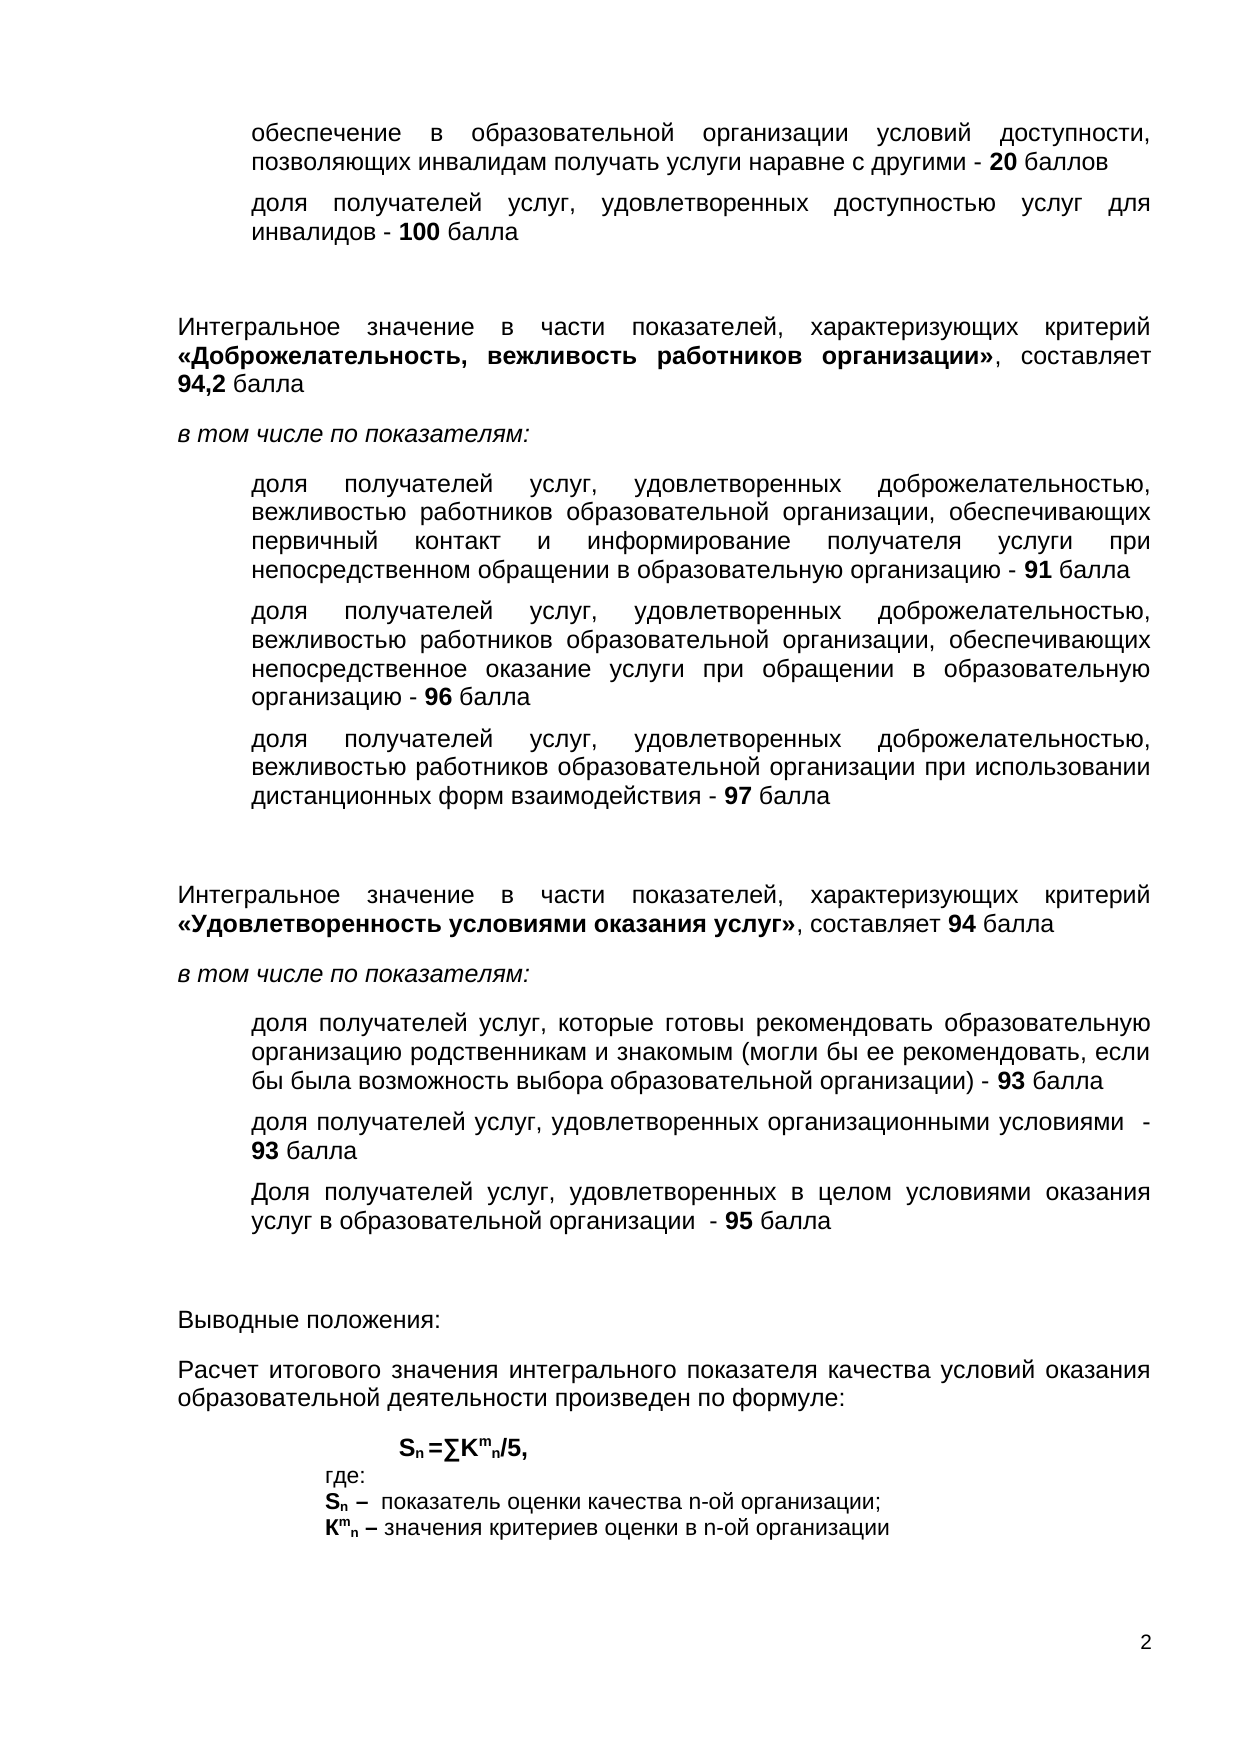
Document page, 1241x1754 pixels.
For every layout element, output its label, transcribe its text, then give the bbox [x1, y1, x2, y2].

text в том числе по показателям: [177, 419, 1152, 448]
text Доля получателей услуг, удовлетворенных в целом условиями оказания услуг в образовательной организации - 95 балла [251, 1177, 1152, 1234]
text доля получателей услуг, удовлетворенных доступностью услуг для инвалидов - 100 балла [251, 188, 1152, 246]
text доля получателей услуг, удовлетворенных организационными условиями - 93 балла [251, 1107, 1152, 1164]
text Расчет итогового значения интегрального показателя качества условий оказания образовательной деятельности произведен по формуле: [177, 1354, 1152, 1412]
text где: [325, 1462, 1152, 1488]
text Sn =∑Kmn/5, [398, 1433, 1152, 1462]
text доля получателей услуг, которые готовы рекомендовать образовательную организацию родственникам и знакомым (могли бы ее рекомендовать, если бы была возможность выбора образовательной организации) - 93 балла [251, 1008, 1152, 1094]
text доля получателей услуг, удовлетворенных доброжелательностью, вежливостью работников образовательной организации, обеспечивающих первичный контакт и информирование получателя услуги при непосредственном обращении в образовательную организацию - 91 балла [251, 468, 1152, 583]
text Интегральное значение в части показателей, характеризующих критерий «Доброжелательность, вежливость работников организации», составляет 94,2 балла [177, 312, 1152, 398]
text доля получателей услуг, удовлетворенных доброжелательностью, вежливостью работников образовательной организации, обеспечивающих непосредственное оказание услуги при обращении в образовательную организацию - 96 балла [251, 596, 1152, 711]
text Кmn – значения критериев оценки в n-ой организации [325, 1514, 1152, 1541]
text обеспечение в образовательной организации условий доступности, позволяющих инвалидам получать услуги наравне с другими - 20 баллов [251, 118, 1152, 176]
text Интегральное значение в части показателей, характеризующих критерий «Удовлетворенность условиями оказания услуг», составляет 94 балла [177, 880, 1152, 938]
text Sn – показатель оценки качества n-ой организации; [325, 1488, 1152, 1514]
text в том числе по показателям: [177, 959, 1152, 987]
text доля получателей услуг, удовлетворенных доброжелательностью, вежливостью работников образовательной организации при использовании дистанционных форм взаимодействия - 97 балла [251, 723, 1152, 810]
text Выводные положения: [177, 1305, 1152, 1334]
